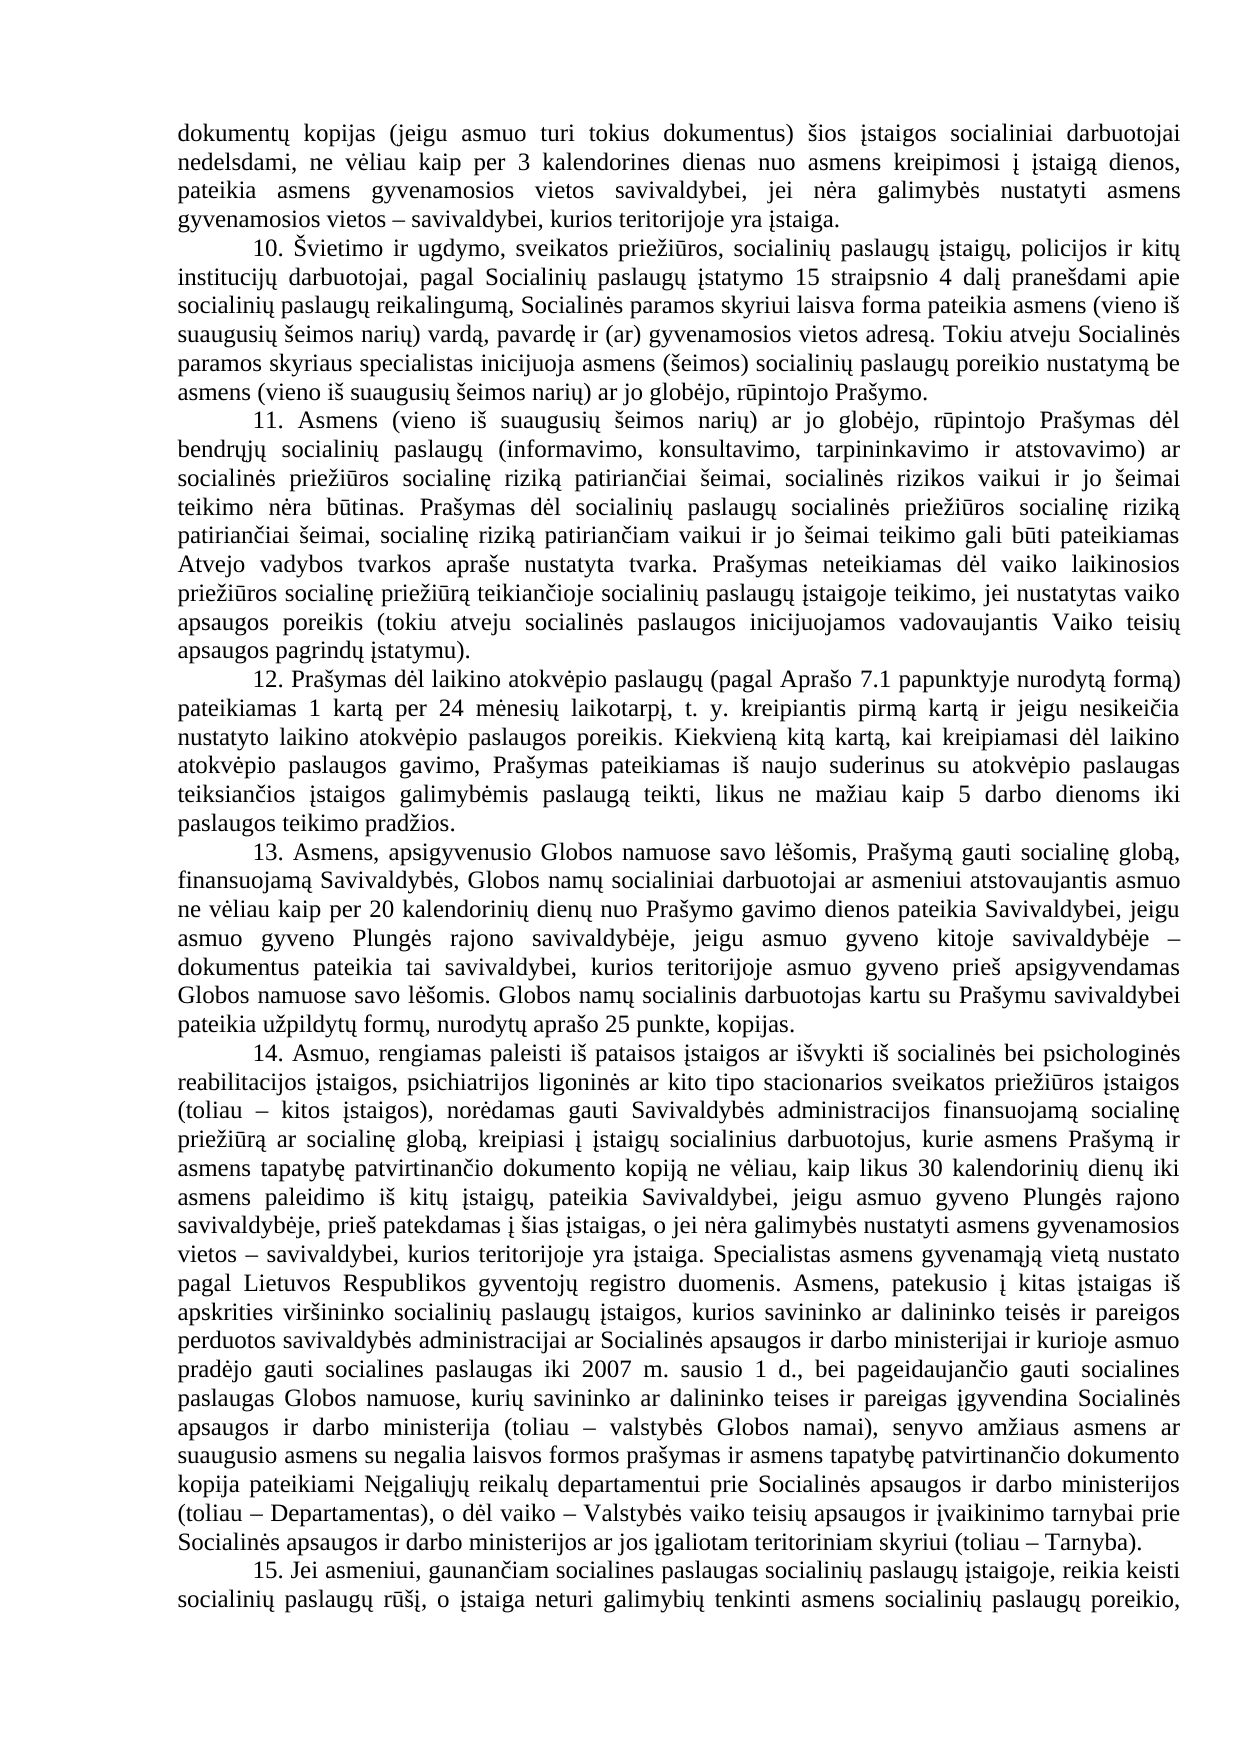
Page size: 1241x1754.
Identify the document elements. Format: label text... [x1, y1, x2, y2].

text 13. Asmens, apsigyvenusio Globos namuose savo lėšomis, Prašymą gauti socialinę globą, finansuojamą Savivaldybės, Globos namų socialiniai darbuotojai ar asmeniui atstovaujantis asmuo ne vėliau kaip per 20 kalendorinių dienų nuo Prašymo gavimo dienos pateikia Savivaldybei, jeigu asmuo gyveno Plungės rajono savivaldybėje, jeigu asmuo gyveno kitoje savivaldybėje – dokumentus pateikia tai savivaldybei, kurios teritorijoje asmuo gyveno prieš apsigyvendamas Globos namuose savo lėšomis. Globos namų socialinis darbuotojas kartu su Prašymu savivaldybei pateikia užpildytų formų, nurodytų aprašo 25 punkte, kopijas. [177, 837, 1181, 1038]
text 10. Švietimo ir ugdymo, sveikatos priežiūros, socialinių paslaugų įstaigų, policijos ir kitų institucijų darbuotojai, pagal Socialinių paslaugų įstatymo 15 straipsnio 4 dalį pranešdami apie socialinių paslaugų reikalingumą, Socialinės paramos skyriui laisva forma pateikia asmens (vieno iš suaugusių šeimos narių) vardą, pavardę ir (ar) gyvenamosios vietos adresą. Tokiu atveju Socialinės paramos skyriaus specialistas inicijuoja asmens (šeimos) socialinių paslaugų poreikio nustatymą be asmens (vieno iš suaugusių šeimos narių) ar jo globėjo, rūpintojo Prašymo. [177, 233, 1181, 406]
text 14. Asmuo, rengiamas paleisti iš pataisos įstaigos ar išvykti iš socialinės bei psichologinės reabilitacijos įstaigos, psichiatrijos ligoninės ar kito tipo stacionarios sveikatos priežiūros įstaigos (toliau – kitos įstaigos), norėdamas gauti Savivaldybės administracijos finansuojamą socialinę priežiūrą ar socialinę globą, kreipiasi į įstaigų socialinius darbuotojus, kurie asmens Prašymą ir asmens tapatybę patvirtinančio dokumento kopiją ne vėliau, kaip likus 30 kalendorinių dienų iki asmens paleidimo iš kitų įstaigų, pateikia Savivaldybei, jeigu asmuo gyveno Plungės rajono savivaldybėje, prieš patekdamas į šias įstaigas, o jei nėra galimybės nustatyti asmens gyvenamosios vietos – savivaldybei, kurios teritorijoje yra įstaiga. Specialistas asmens gyvenamąją vietą nustato pagal Lietuvos Respublikos gyventojų registro duomenis. Asmens, patekusio į kitas įstaigas iš apskrities viršininko socialinių paslaugų įstaigos, kurios savininko ar dalininko teisės ir pareigos perduotos savivaldybės administracijai ar Socialinės apsaugos ir darbo ministerijai ir kurioje asmuo pradėjo gauti socialines paslaugas iki 2007 m. sausio 1 d., bei pageidaujančio gauti socialines paslaugas Globos namuose, kurių savininko ar dalininko teises ir pareigas įgyvendina Socialinės apsaugos ir darbo ministerija (toliau – valstybės Globos namai), senyvo amžiaus asmens ar suaugusio asmens su negalia laisvos formos prašymas ir asmens tapatybę patvirtinančio dokumento kopija pateikiami Neįgaliųjų reikalų departamentui prie Socialinės apsaugos ir darbo ministerijos (toliau – Departamentas), o dėl vaiko – Valstybės vaiko teisių apsaugos ir įvaikinimo tarnybai prie Socialinės apsaugos ir darbo ministerijos ar jos įgaliotam teritoriniam skyriui (toliau – Tarnyba). [177, 1038, 1181, 1556]
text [177, 1556, 1181, 1613]
text 11. Asmens (vieno iš suaugusių šeimos narių) ar jo globėjo, rūpintojo Prašymas dėl bendrųjų socialinių paslaugų (informavimo, konsultavimo, tarpininkavimo ir atstovavimo) ar socialinės priežiūros socialinę riziką patiriančiai šeimai, socialinės rizikos vaikui ir jo šeimai teikimo nėra būtinas. Prašymas dėl socialinių paslaugų socialinės priežiūros socialinę riziką patiriančiai šeimai, socialinę riziką patiriančiam vaikui ir jo šeimai teikimo gali būti pateikiamas Atvejo vadybos tvarkos apraše nustatyta tvarka. Prašymas neteikiamas dėl vaiko laikinosios priežiūros socialinę priežiūrą teikiančioje socialinių paslaugų įstaigoje teikimo, jei nustatytas vaiko apsaugos poreikis (tokiu atveju socialinės paslaugos inicijuojamos vadovaujantis Vaiko teisių apsaugos pagrindų įstatymu). [177, 406, 1181, 664]
text 12. Prašymas dėl laikino atokvėpio paslaugų (pagal Aprašo 7.1 papunktyje nurodytą formą) pateikiamas 1 kartą per 24 mėnesių laikotarpį, t. y. kreipiantis pirmą kartą ir jeigu nesikeičia nustatyto laikino atokvėpio paslaugos poreikis. Kiekvieną kitą kartą, kai kreipiamasi dėl laikino atokvėpio paslaugos gavimo, Prašymas pateikiamas iš naujo suderinus su atokvėpio paslaugas teiksiančios įstaigos galimybėmis paslaugą teikti, likus ne mažiau kaip 5 darbo dienoms iki paslaugos teikimo pradžios. [177, 664, 1181, 837]
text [177, 118, 1181, 233]
